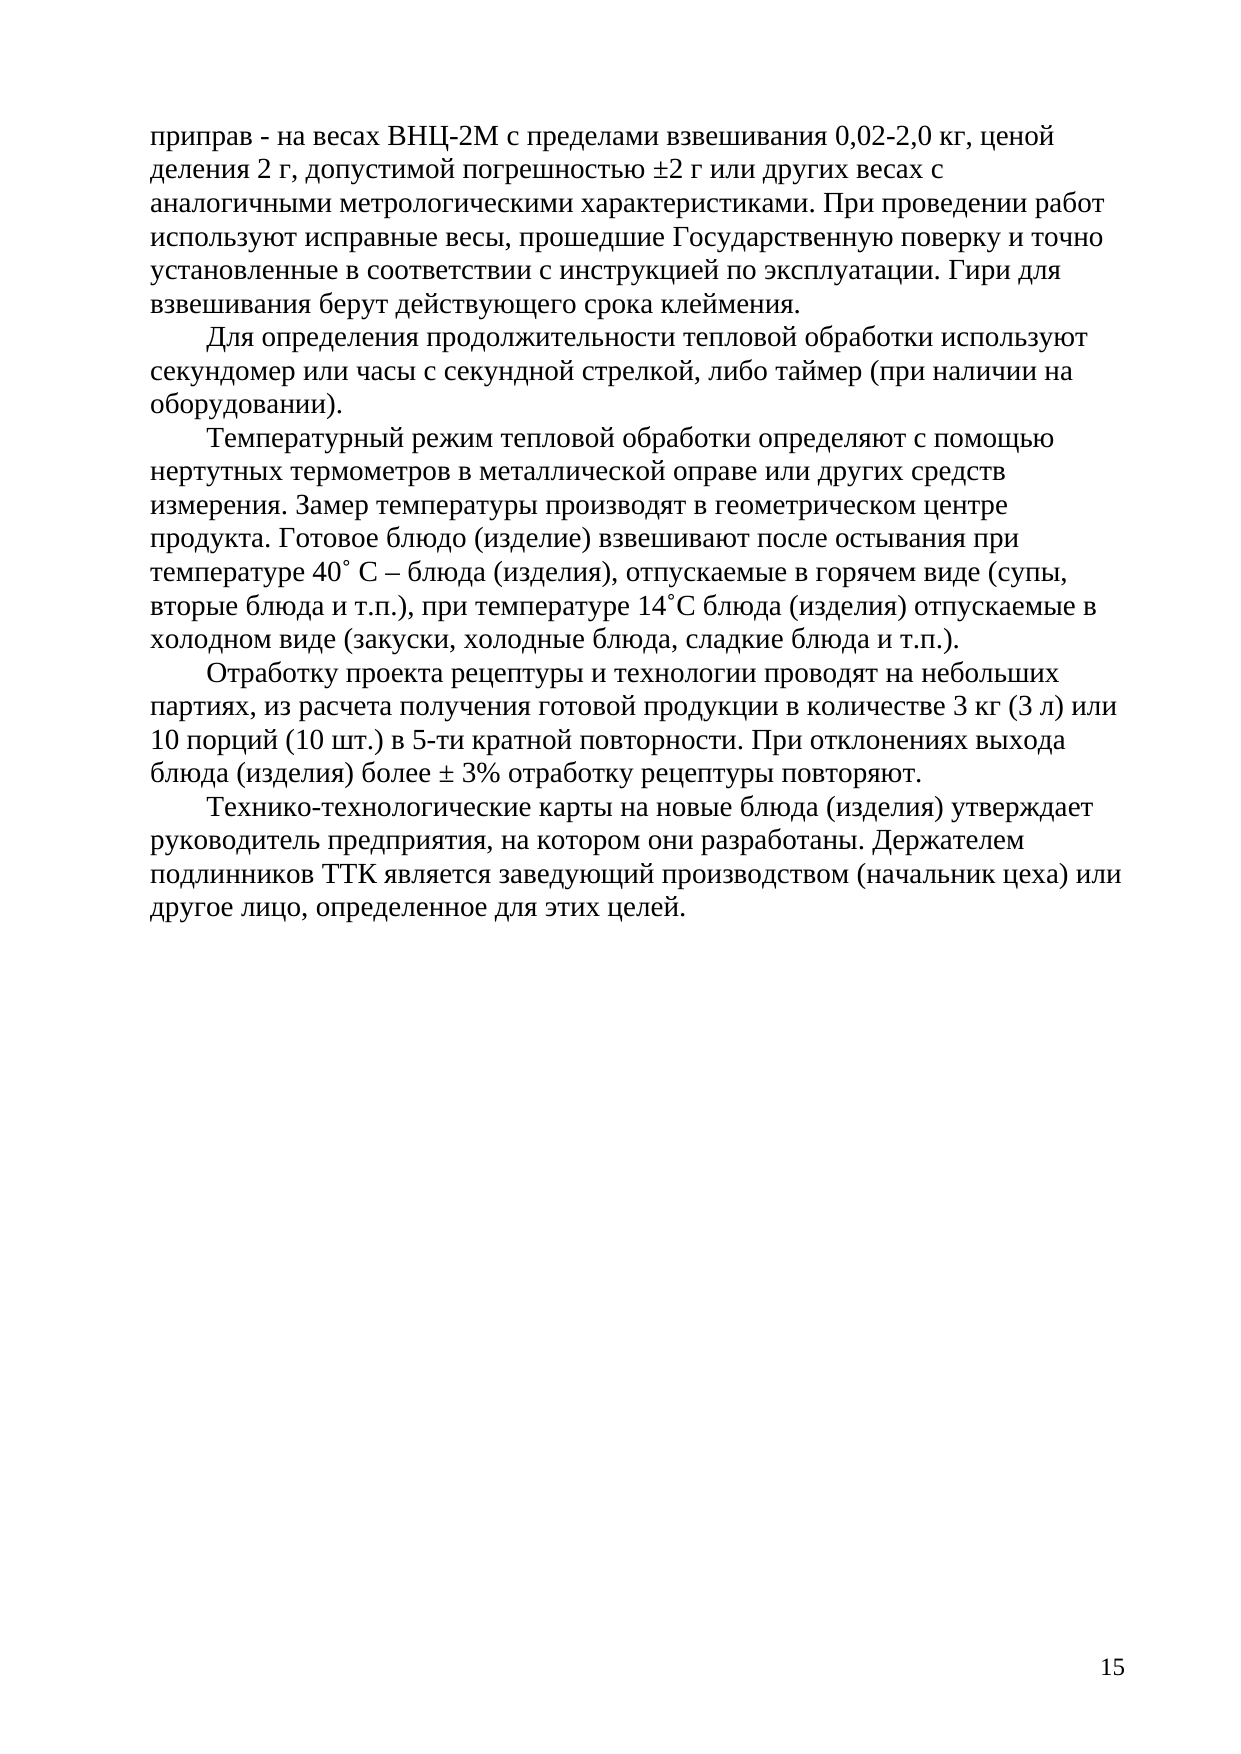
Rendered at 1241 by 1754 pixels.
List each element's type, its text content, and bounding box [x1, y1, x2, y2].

text Температурный режим тепловой обработки определяют с помощью нертутных термометров в металлической оправе или других средств измерения. Замер температуры производят в геометрическом центре продукта. Готовое блюдо (изделие) взвешивают после остывания при температуре 40˚ С – блюда (изделия), отпускаемые в горячем виде (супы, вторые блюда и т.п.), при температуре 14˚С блюда (изделия) отпускаемые в холодном виде (закуски, холодные блюда, сладкие блюда и т.п.). [150, 420, 1125, 655]
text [150, 118, 1125, 319]
text Для определения продолжительности тепловой обработки используют секундомер или часы с секундной стрелкой, либо таймер (при наличии на оборудовании). [150, 319, 1125, 420]
text Отработку проекта рецептуры и технологии проводят на небольших партиях, из расчета получения готовой продукции в количестве 3 кг (3 л) или 10 порций (10 шт.) в 5-ти кратной повторности. При отклонениях выхода блюда (изделия) более ± 3% отработку рецептуры повторяют. [150, 655, 1125, 789]
text Технико-технологические карты на новые блюда (изделия) утверждает руководитель предприятия, на котором они разработаны. Держателем подлинников ТТК является заведующий производством (начальник цеха) или другое лицо, определенное для этих целей. [150, 789, 1125, 923]
